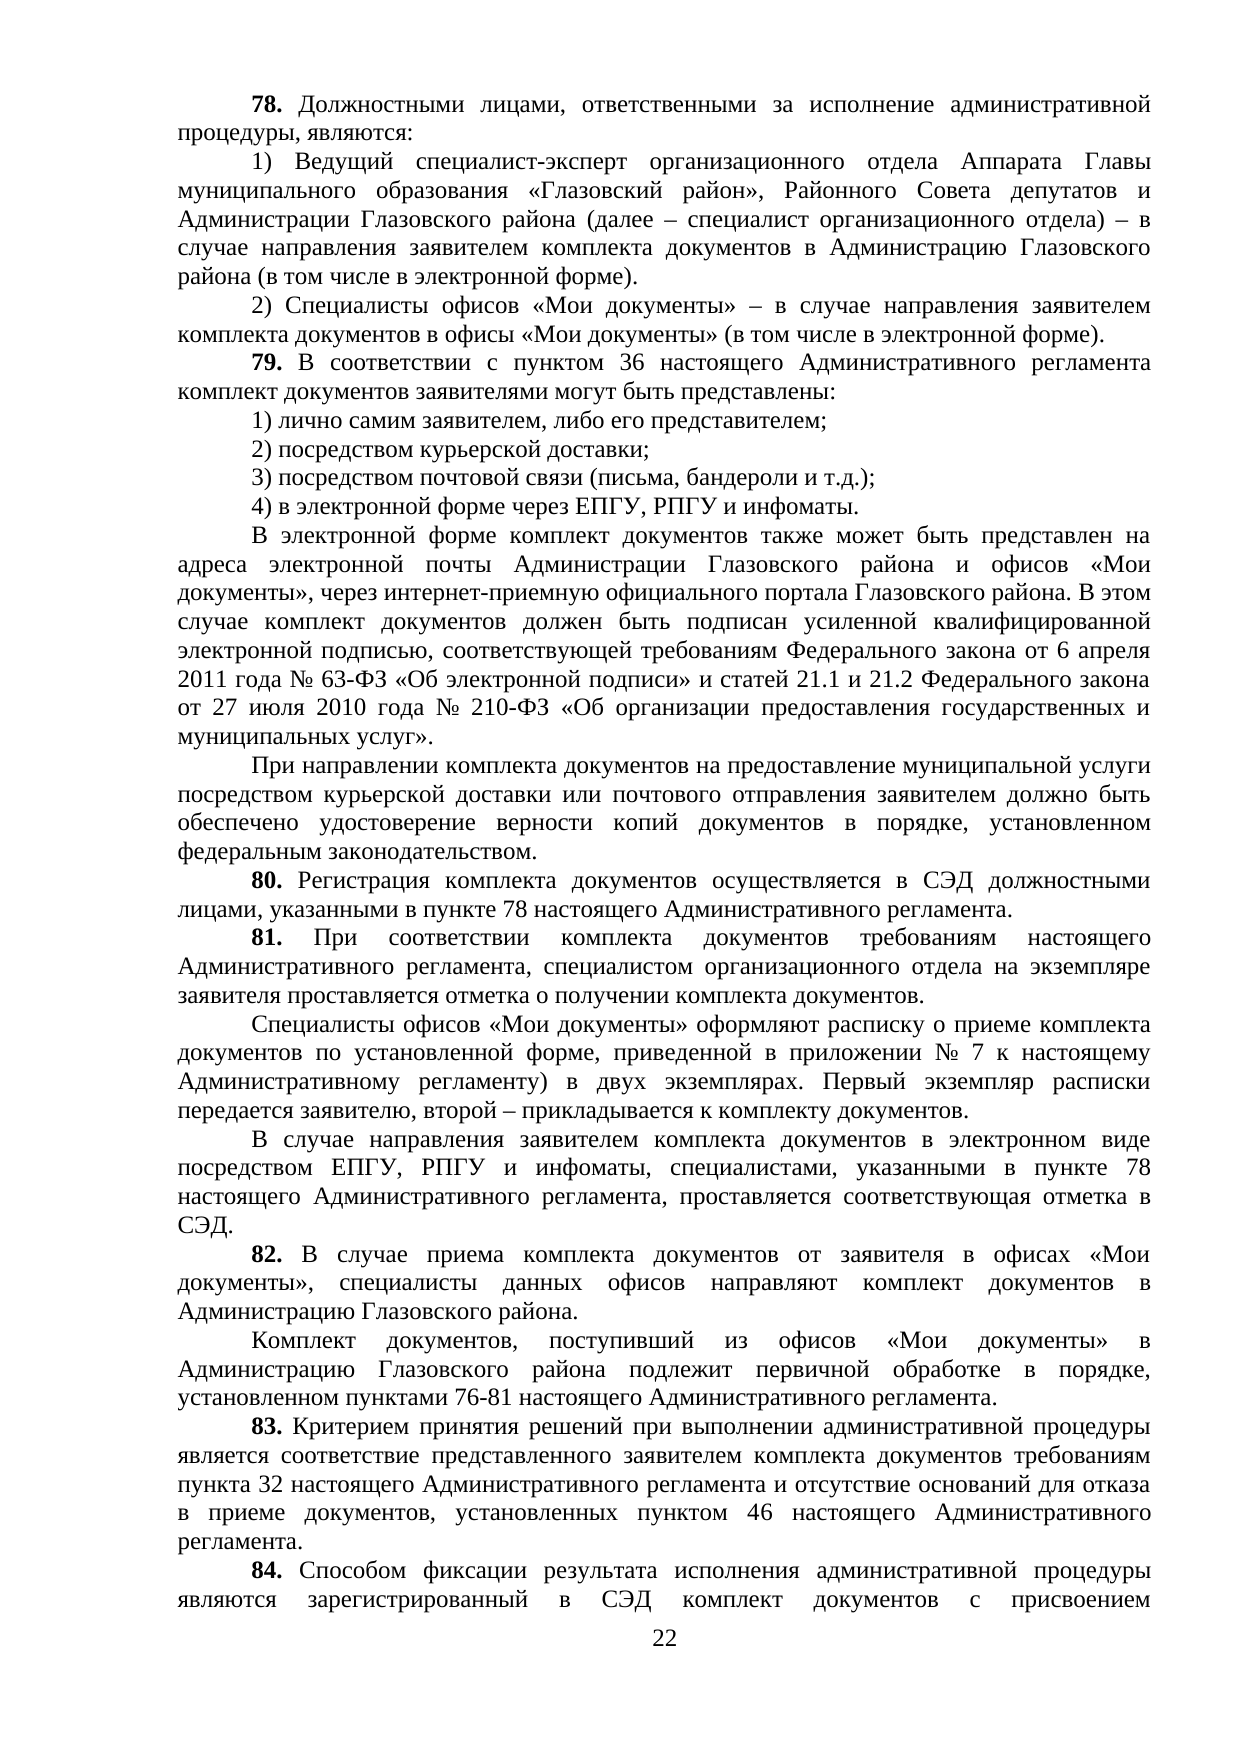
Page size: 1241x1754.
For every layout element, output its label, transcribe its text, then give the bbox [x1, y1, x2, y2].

text При направлении комплекта документов на предоставление муниципальной услуги посредством курьерской доставки или почтового отправления заявителем должно быть обеспечено удостоверение верности копий документов в порядке, установленном федеральным законодательством. [177, 750, 1152, 865]
text В случае направления заявителем комплекта документов в электронном виде посредством ЕПГУ, РПГУ и инфоматы, специалистами, указанными в пункте 78 настоящего Административного регламента, проставляется соответствующая отметка в СЭД. [177, 1124, 1152, 1239]
text 80. Регистрация комплекта документов осуществляется в СЭД должностными лицами, указанными в пункте 78 настоящего Административного регламента. [177, 865, 1152, 922]
text 2) посредством курьерской доставки; [177, 434, 1152, 462]
text Комплект документов, поступивший из офисов «Мои документы» в Администрацию Глазовского района подлежит первичной обработке в порядке, установленном пунктами 76-81 настоящего Административного регламента. [177, 1325, 1152, 1411]
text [177, 1555, 1152, 1612]
text 1) лично самим заявителем, либо его представителем; [177, 405, 1152, 434]
text 78. Должностными лицами, ответственными за исполнение административной процедуры, являются: [177, 89, 1152, 146]
text 2) Специалисты офисов «Мои документы» – в случае направления заявителем комплекта документов в офисы «Мои документы» (в том числе в электронной форме). [177, 290, 1152, 347]
text 82. В случае приема комплекта документов от заявителя в офисах «Мои документы», специалисты данных офисов направляют комплект документов в Администрацию Глазовского района. [177, 1239, 1152, 1325]
text 4) в электронной форме через ЕПГУ, РПГУ и инфоматы. [177, 491, 1152, 520]
text В электронной форме комплект документов также может быть представлен на адреса электронной почты Администрации Глазовского района и офисов «Мои документы», через интернет-приемную официального портала Глазовского района. В этом случае комплект документов должен быть подписан усиленной квалифицированной электронной подписью, соответствующей требованиям Федерального закона от 6 апреля 2011 года № 63-ФЗ «Об электронной подписи» и статей 21.1 и 21.2 Федерального закона от 27 июля 2010 года № 210-ФЗ «Об организации предоставления государственных и муниципальных услуг». [177, 520, 1152, 750]
text 3) посредством почтовой связи (письма, бандероли и т.д.); [177, 462, 1152, 491]
text 79. В соответствии с пунктом 36 настоящего Административного регламента комплект документов заявителями могут быть представлены: [177, 347, 1152, 405]
text 83. Критерием принятия решений при выполнении административной процедуры является соответствие представленного заявителем комплекта документов требованиям пункта 32 настоящего Административного регламента и отсутствие оснований для отказа в приеме документов, установленных пунктом 46 настоящего Административного регламента. [177, 1411, 1152, 1555]
text 1) Ведущий специалист-эксперт организационного отдела Аппарата Главы муниципального образования «Глазовский район», Районного Совета депутатов и Администрации Глазовского района (далее – специалист организационного отдела) – в случае направления заявителем комплекта документов в Администрацию Глазовского района (в том числе в электронной форме). [177, 146, 1152, 290]
text Специалисты офисов «Мои документы» оформляют расписку о приеме комплекта документов по установленной форме, приведенной в приложении № 7 к настоящему Административному регламенту) в двух экземплярах. Первый экземпляр расписки передается заявителю, второй – прикладывается к комплекту документов. [177, 1009, 1152, 1124]
text 81. При соответствии комплекта документов требованиям настоящего Административного регламента, специалистом организационного отдела на экземпляре заявителя проставляется отметка о получении комплекта документов. [177, 922, 1152, 1009]
